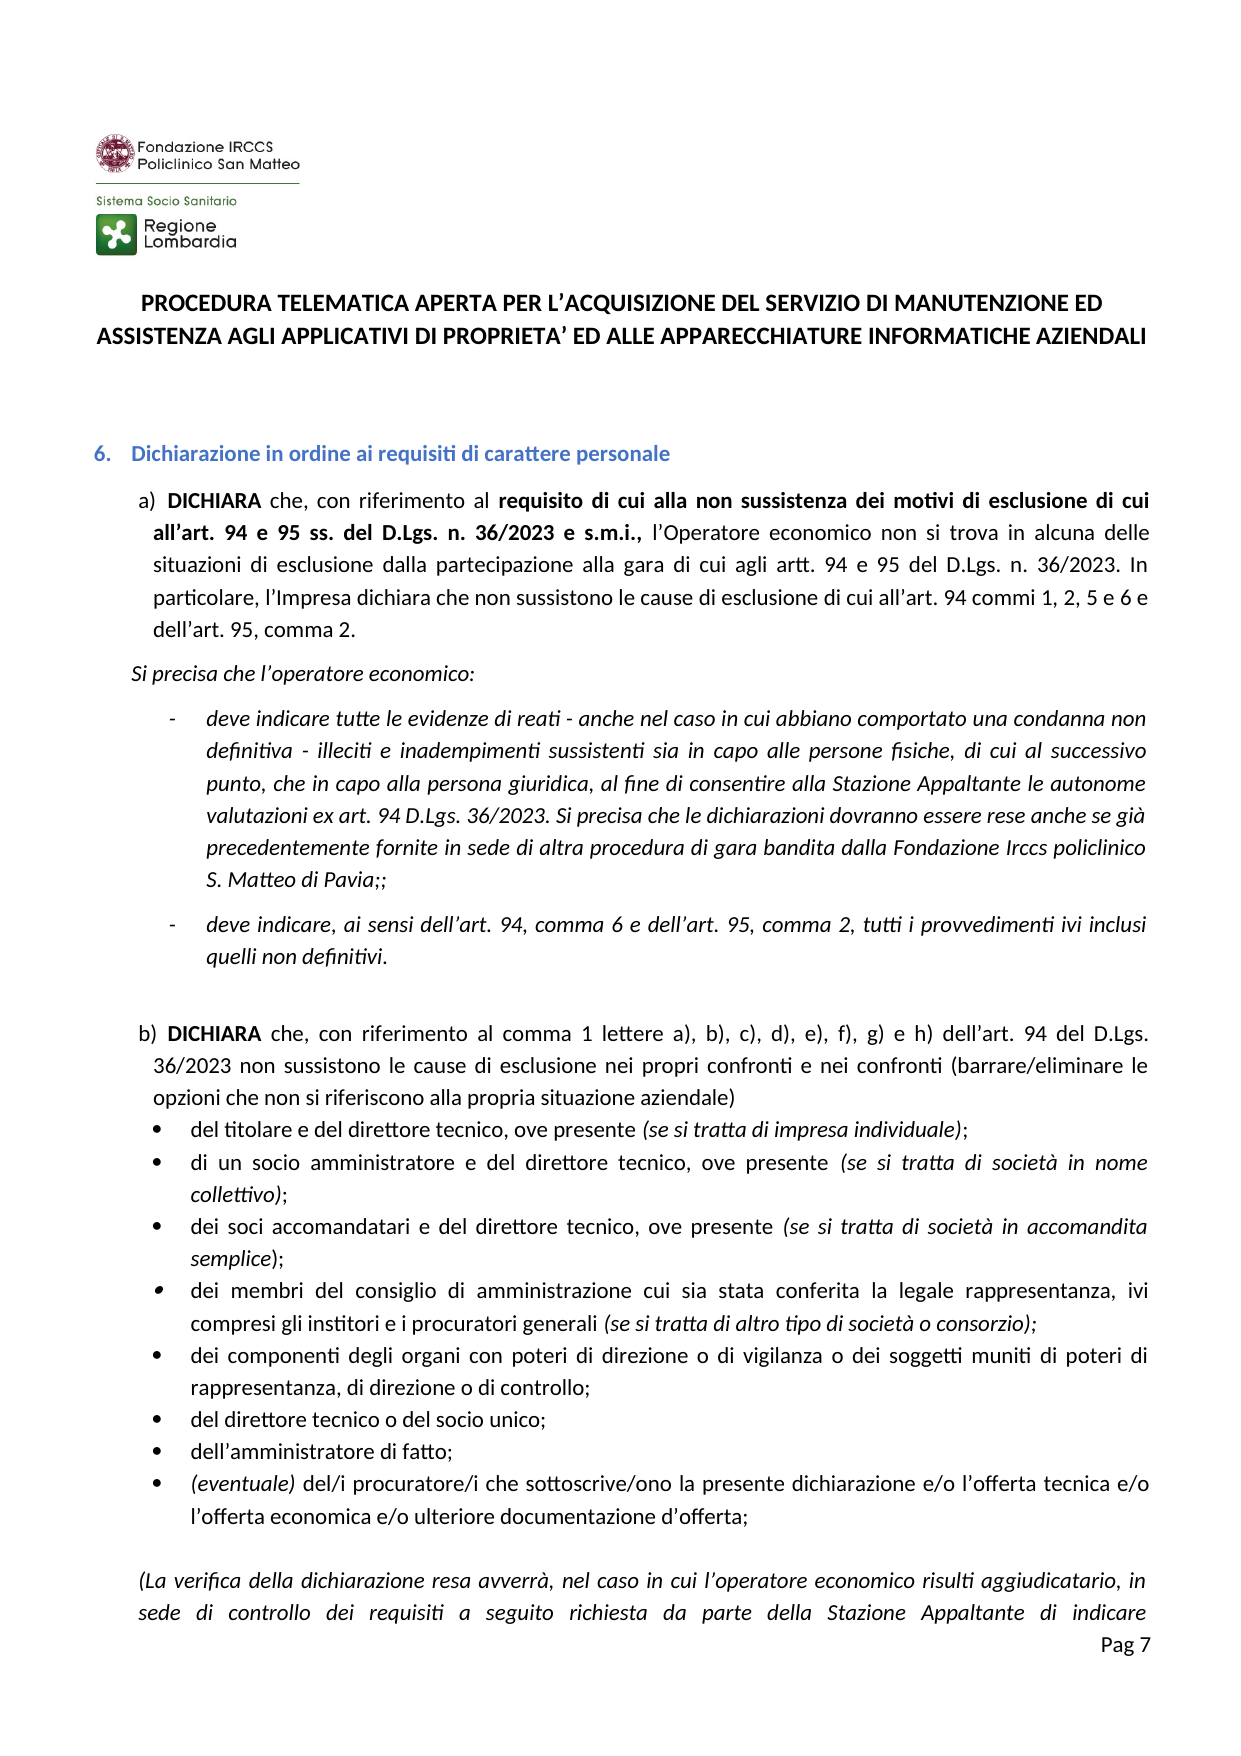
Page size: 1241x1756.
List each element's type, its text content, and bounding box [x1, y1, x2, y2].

list DICHIARA che, con riferimento al comma 1 lettere a), b), c), d), e), f), g) e h) dell’art. 94 del D.Lgs. 36/2023 non sussistono le cause di esclusione nei propri confronti e nei confronti (barrare/eliminare le opzioni che non si riferiscono alla propria situazione aziendale) [138, 1019, 1151, 1111]
list DICHIARA che, con riferimento al requisito di cui alla non sussistenza dei motivi di esclusione di cui all’art. 94 e 95 ss. del D.Lgs. n. 36/2023 e s.m.i., l’Operatore economico non si trova in alcuna delle situazioni di esclusione dalla partecipazione alla gara di cui agli artt. 94 e 95 del D.Lgs. n. 36/2023. In particolare, l’Impresa dichiara che non sussistono le cause di esclusione di cui all’art. 94 commi 1, 2, 5 e 6 e dell’art. 95, comma 2. [138, 486, 1151, 643]
list dei componenti degli organi con poteri di direzione o di vigilanza o dei soggetti muniti di poteri di rappresentanza, di direzione o di controllo; [153, 1341, 1151, 1401]
list del titolare e del direttore tecnico, ove presente (se si tratta di impresa individuale); [153, 1116, 1151, 1143]
picture [93, 123, 300, 269]
list deve indicare tutte le evidenze di reati - anche nel caso in cui abbiano comportato una condanna non definitiva - illeciti e inadempimenti sussistenti sia in capo alle persone fisiche, di cui al successivo punto, che in capo alla persona giuridica, al fine di consentire alla Stazione Appaltante le autonome valutazioni ex art. 94 D.Lgs. 36/2023. Si precisa che le dichiarazioni dovranno essere rese anche se già precedentemente fornite in sede di altra procedura di gara bandita dalla Fondazione Irccs policlinico S. Matteo di Pavia;; [169, 704, 1151, 893]
list del direttore tecnico o del socio unico; [153, 1405, 1151, 1433]
list (eventuale) del/i procuratore/i che sottoscrive/ono la presente dichiarazione e/o l’offerta tecnica e/o l’offerta economica e/o ulteriore documentazione d’offerta; [153, 1469, 1151, 1530]
list Dichiarazione in ordine ai requisiti di carattere personale [94, 439, 1151, 467]
list dei membri del consiglio di amministrazione cui sia stata conferita la legale rappresentanza, ivi compresi gli institori e i procuratori generali (se si tratta di altro tipo di società o consorzio); [153, 1276, 1151, 1337]
list di un socio amministratore e del direttore tecnico, ove presente (se si tratta di società in nome collettivo); [153, 1148, 1151, 1208]
list deve indicare, ai sensi dell’art. 94, comma 6 e dell’art. 95, comma 2, tutti i provvedimenti ivi inclusi quelli non definitivi. [169, 910, 1151, 970]
list dell’amministratore di fatto; [153, 1437, 1151, 1465]
text Si precisa che l’operatore economico: [131, 659, 1151, 688]
list dei soci accomandatari e del direttore tecnico, ove presente (se si tratta di società in accomandita semplice); [153, 1212, 1151, 1272]
